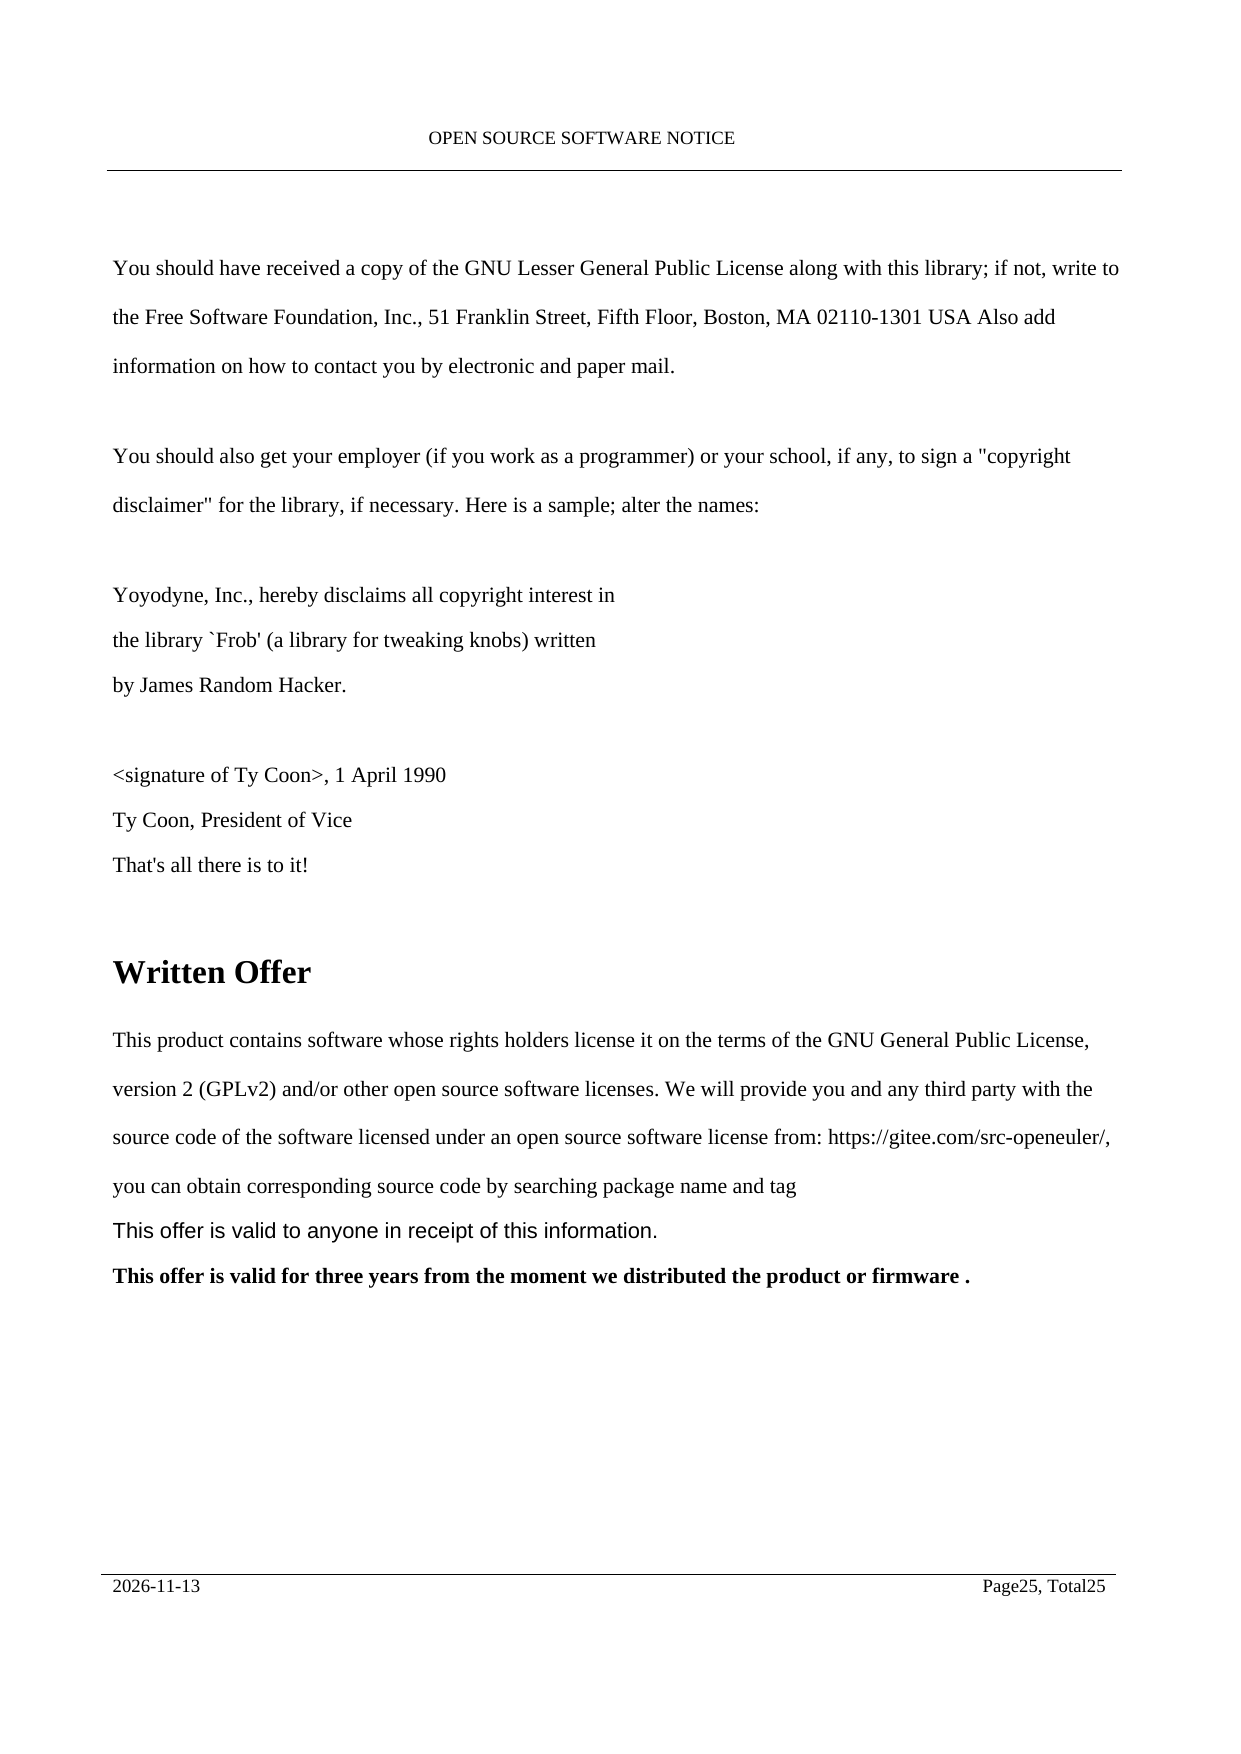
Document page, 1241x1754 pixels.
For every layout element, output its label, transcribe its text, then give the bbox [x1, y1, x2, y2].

text by James Random Hacker. [112, 668, 1128, 701]
text <signature of Ty Coon>, 1 April 1990 [112, 758, 1128, 791]
text You should also get your employer (if you work as a programmer) or your school, if any, to sign a "copyright disclaimer" for the library, if necessary. Here is a sample; alter the names: [112, 439, 1128, 520]
text the library `Frob' (a library for tweaking knobs) written [112, 623, 1128, 656]
text This offer is valid to anyone in receipt of this information. [112, 1214, 1128, 1247]
text Written Offer [112, 939, 1128, 1004]
text That's all there is to it! [112, 849, 1128, 881]
text Yoyodyne, Inc., hereby disclaims all copyright interest in [112, 578, 1128, 611]
text This offer is valid for three years from the moment we distributed the product or firmware . [112, 1259, 1128, 1292]
text Ty Coon, President of Vice [112, 804, 1128, 836]
text This product contains software whose rights holders license it on the terms of the GNU General Public License, version 2 (GPLv2) and/or other open source software licenses. We will provide you and any third party with the source code of the software licensed under an open source software license from: https://gitee.com/src-openeuler/, you can obtain corresponding source code by searching package name and tag [112, 1023, 1128, 1202]
text You should have received a copy of the GNU Lesser General Public License along with this library; if not, write to the Free Software Foundation, Inc., 51 Franklin Street, Fifth Floor, Boston, MA 02110-1301 USA Also add information on how to contact you by electronic and paper mail. [112, 251, 1128, 381]
